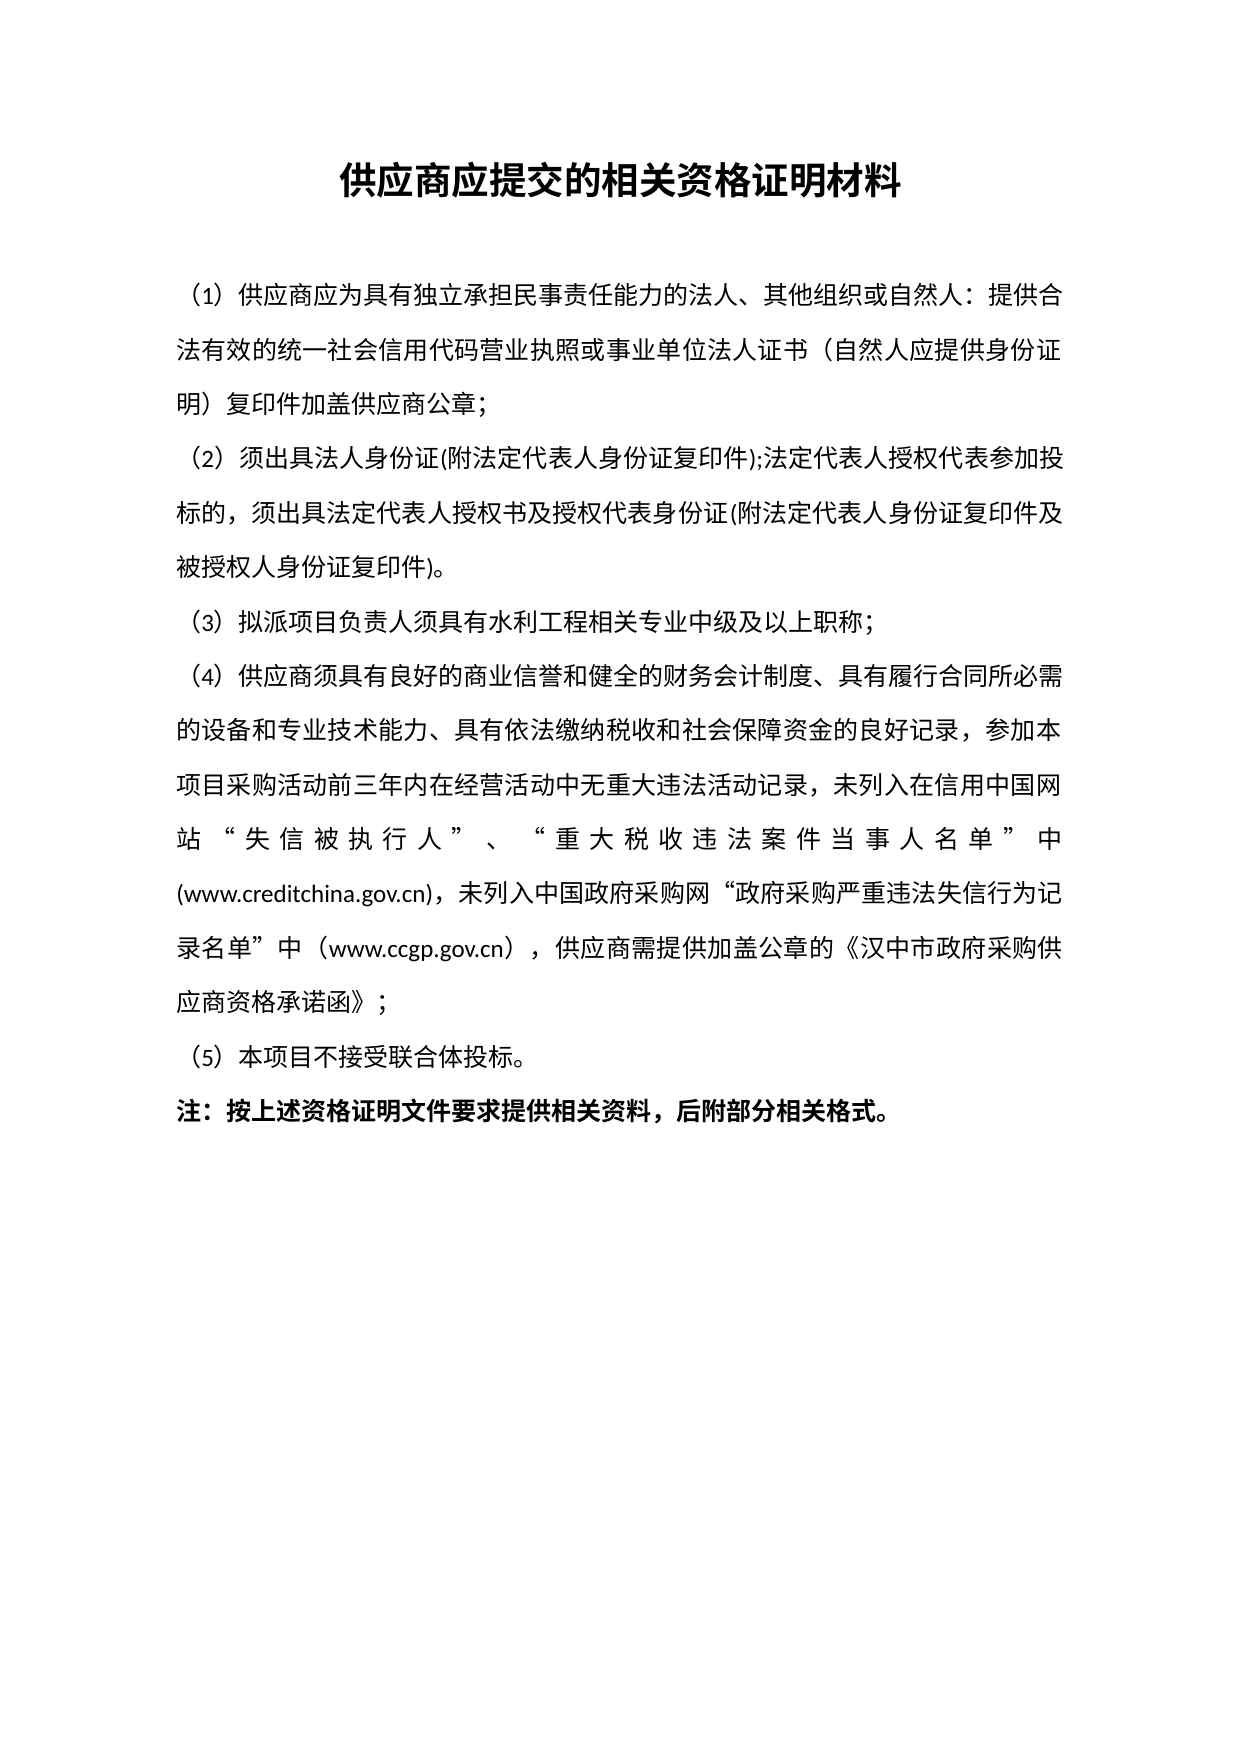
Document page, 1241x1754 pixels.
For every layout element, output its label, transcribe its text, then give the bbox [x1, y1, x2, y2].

list （5）本项目不接受联合体投标。 [176, 1037, 1064, 1073]
list 注：按上述资格证明文件要求提供相关资料，后附部分相关格式。 [176, 1091, 1064, 1128]
list （1）供应商应为具有独立承担民事责任能力的法人、其他组织或自然人：提供合法有效的统一社会信用代码营业执照或事业单位法人证书（自然人应提供身份证明）复印件加盖供应商公章； [176, 276, 1064, 421]
list （4）供应商须具有良好的商业信誉和健全的财务会计制度、具有履行合同所必需的设备和专业技术能力、具有依法缴纳税收和社会保障资金的良好记录，参加本项目采购活动前三年内在经营活动中无重大违法活动记录，未列入在信用中国网站“失信被执行人”、“重大税收违法案件当事人名单”中(www.creditchina.gov.cn)，未列入中国政府采购网“政府采购严重违法失信行为记录名单”中（www.ccgp.gov.cn），供应商需提供加盖公章的《汉中市政府采购供应商资格承诺函》； [176, 656, 1064, 1019]
list （3）拟派项目负责人须具有水利工程相关专业中级及以上职称； [176, 602, 1064, 638]
list （2）须出具法人身份证(附法定代表人身份证复印件);法定代表人授权代表参加投标的，须出具法定代表人授权书及授权代表身份证(附法定代表人身份证复印件及被授权人身份证复印件)。 [176, 439, 1064, 584]
text 供应商应提交的相关资格证明材料 [176, 146, 1064, 211]
